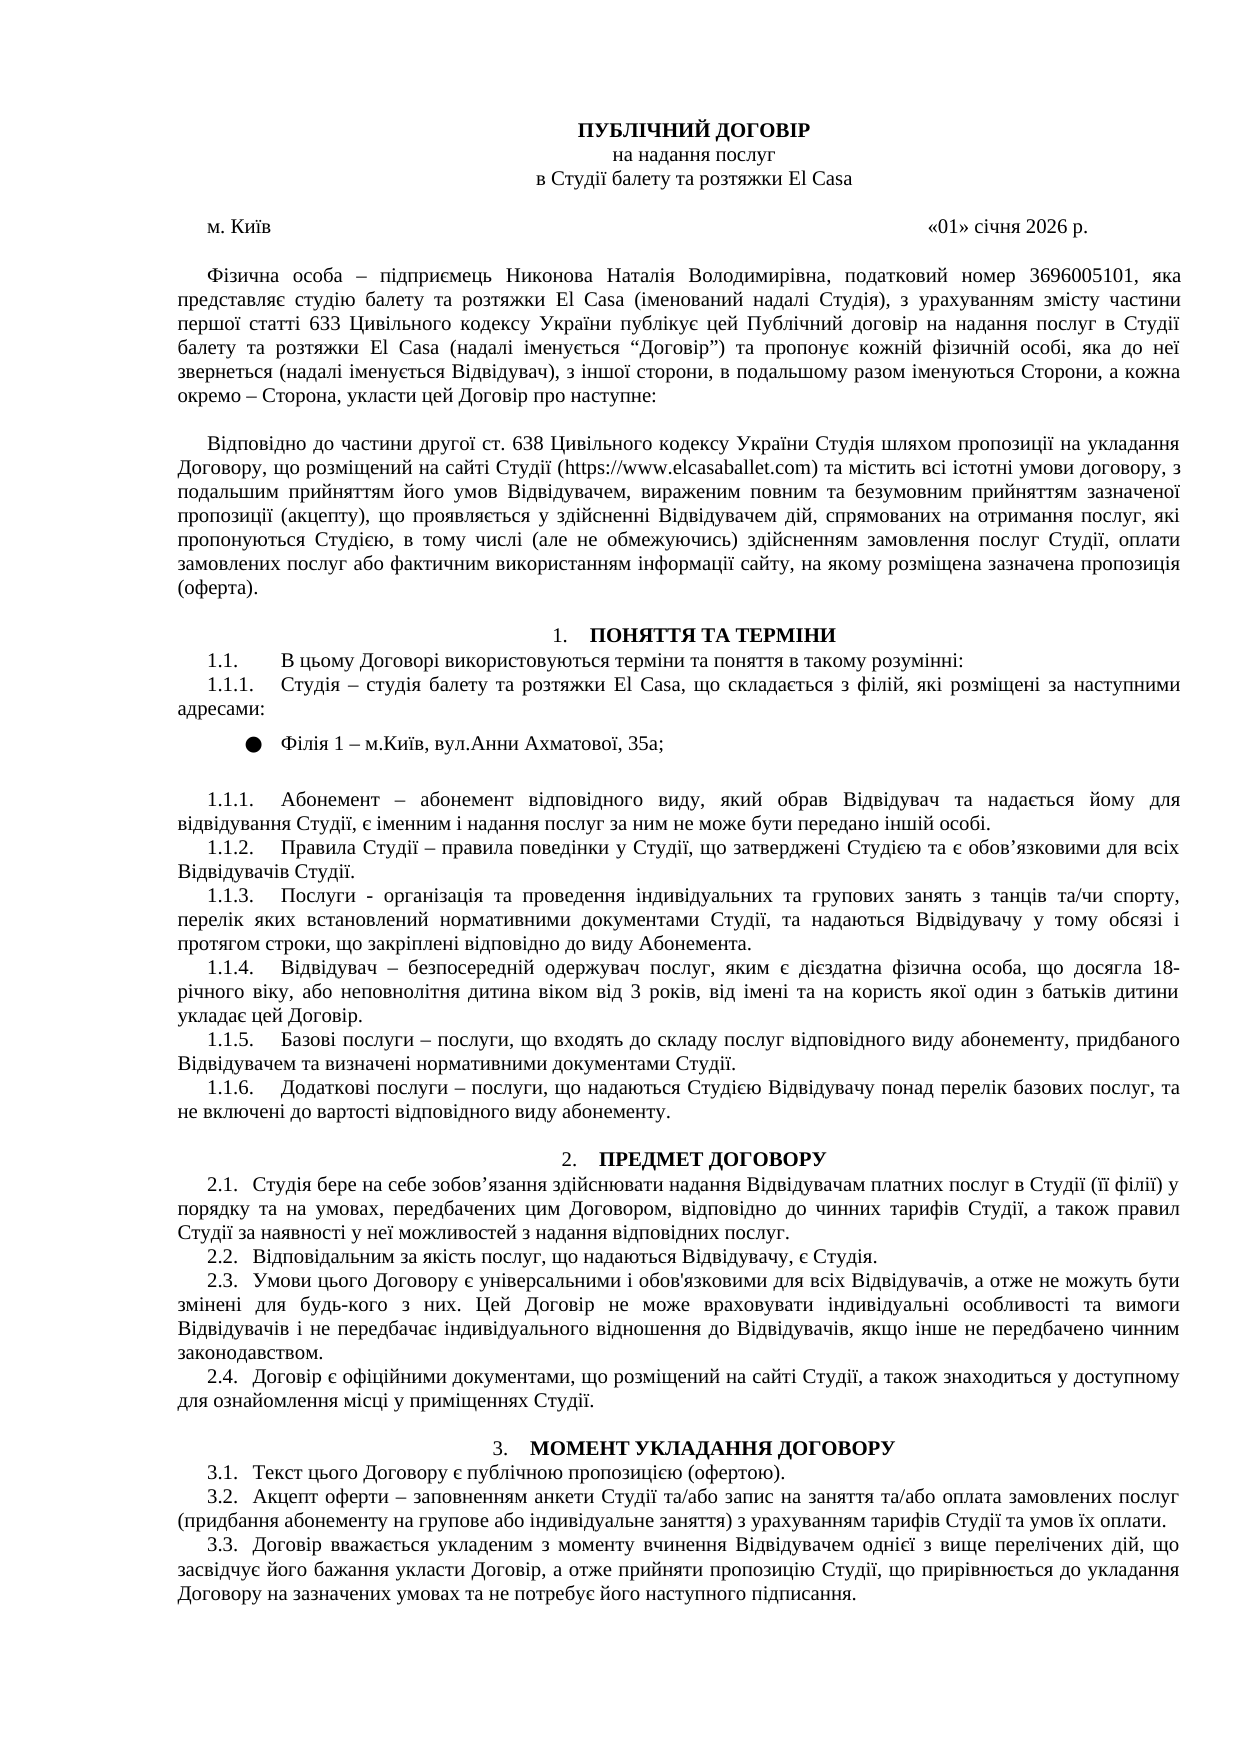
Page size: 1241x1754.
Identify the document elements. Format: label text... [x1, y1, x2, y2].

list Студія бере на себе зобов’язання здійснювати надання Відвідувачам платних послуг в Студії (її філії) у порядку та на умовах, передбачених цим Договором, відповідно до чинних тарифів Студії, а також правил Студії за наявності у неї можливостей з надання відповідних послуг. [177, 1171, 1181, 1244]
list Студія – студія балету та розтяжки El Casa, що складається з філій, які розміщені за наступними адресами: [177, 672, 1181, 720]
list Договір вважається укладеним з моменту вчинення Відвідувачем однієї з вище перелічених дій, що засвідчує його бажання укласти Договір, а отже прийняти пропозицію Студії, що прирівнюється до укладання Договору на зазначених умовах та не потребує його наступного підписання. [177, 1532, 1181, 1604]
list Філія 1 – м.Київ, вул.Анни Ахматової, 35а; [244, 720, 1181, 762]
text ПУБЛІЧНИЙ ДОГОВІР [177, 118, 1181, 142]
list Абонемент – абонемент відповідного виду, який обрав Відвідувач та надається йому для відвідування Студії, є іменним і надання послуг за ним не може бути передано іншій особі. [177, 786, 1181, 834]
list Базові послуги – послуги, що входять до складу послуг відповідного виду абонементу, придбаного Відвідувачем та визначені нормативними документами Студії. [177, 1027, 1181, 1075]
list Правила Студії – правила поведінки у Студії, що затверджені Студією та є обов’язковими для всіх Відвідувачів Студії. [177, 834, 1181, 883]
list Послуги - організація та проведення індивідуальних та групових занять з танців та/чи спорту, перелік яких встановлений нормативними документами Студії, та надаються Відвідувачу у тому обсязі і протягом строки, що закріплені відповідно до виду Абонемента. [177, 883, 1181, 955]
list Акцепт оферти – заповненням анкети Студії та/або запис на заняття та/або оплата замовлених послуг (придбання абонементу на групове або індивідуальне заняття) з урахуванням тарифів Студії та умов їх оплати. [177, 1484, 1181, 1532]
text Відповідно до частини другої ст. 638 Цивільного кодексу України Студія шляхом пропозиції на укладання Договору, що розміщений на сайті Студії (https://www.elcasaballet.com) та містить всі істотні умови договору, з подальшим прийняттям його умов Відвідувачем, вираженим повним та безумовним прийняттям зазначеної пропозиції (акцепту), що проявляється у здійсненні Відвідувачем дій, спрямованих на отримання послуг, які пропонуються Студією, в тому числі (але не обмежуючись) здійсненням замовлення послуг Студії, оплати замовлених послуг або фактичним використанням інформації сайту, на якому розміщена зазначена пропозиція (оферта). [177, 431, 1181, 599]
list Текст цього Договору є публічною пропозицією (офертою). [177, 1460, 1181, 1484]
list Відвідувач – безпосередній одержувач послуг, яким є дієздатна фізична особа, що досягла 18-річного віку, або неповнолітня дитина віком від 3 років, від імені та на користь якої один з батьків дитини укладає цей Договір. [177, 955, 1181, 1027]
text м. Київ «01» січня 2026 р. [177, 214, 1181, 238]
list Додаткові послуги – послуги, що надаються Студією Відвідувачу понад перелік базових послуг, та не включені до вартості відповідного виду абонементу. [177, 1075, 1181, 1123]
text на надання послуг [177, 142, 1181, 166]
list ПОНЯТТЯ ТА ТЕРМІНИ [207, 623, 1181, 647]
list МОМЕНТ УКЛАДАННЯ ДОГОВОРУ [207, 1436, 1181, 1460]
list ПРЕДМЕТ ДОГОВОРУ [207, 1147, 1181, 1171]
text Фізична особа – підприємець Никонова Наталія Володимирівна, податковий номер 3696005101, яка представляє студію балету та розтяжки El Casa (іменований надалі Студія), з урахуванням змісту частини першої статті 633 Цивільного кодексу України публікує цей Публічний договір на надання послуг в Студії балету та розтяжки El Casa (надалі іменується “Договір”) та пропонує кожній фізичній особі, яка до неї звернеться (надалі іменується Відвідувач), з іншої сторони, в подальшому разом іменуються Сторони, а кожна окремо – Сторона, укласти цей Договір про наступне: [177, 262, 1181, 407]
list Договір є офіційними документами, що розміщений на сайті Студії, а також знаходиться у доступному для ознайомлення місці у приміщеннях Студії. [177, 1364, 1181, 1412]
list Відповідальним за якість послуг, що надаються Відвідувачу, є Студія. [177, 1244, 1181, 1268]
list В цьому Договорі використовуються терміни та поняття в такому розумінні: [177, 647, 1181, 672]
list Умови цього Договору є універсальними і обов'язковими для всіх Відвідувачів, а отже не можуть бути змінені для будь-кого з них. Цей Договір не може враховувати індивідуальні особливості та вимоги Відвідувачів і не передбачає індивідуального відношення до Відвідувачів, якщо інше не передбачено чинним законодавством. [177, 1268, 1181, 1364]
text в Студії балету та розтяжки El Casa [177, 166, 1181, 190]
